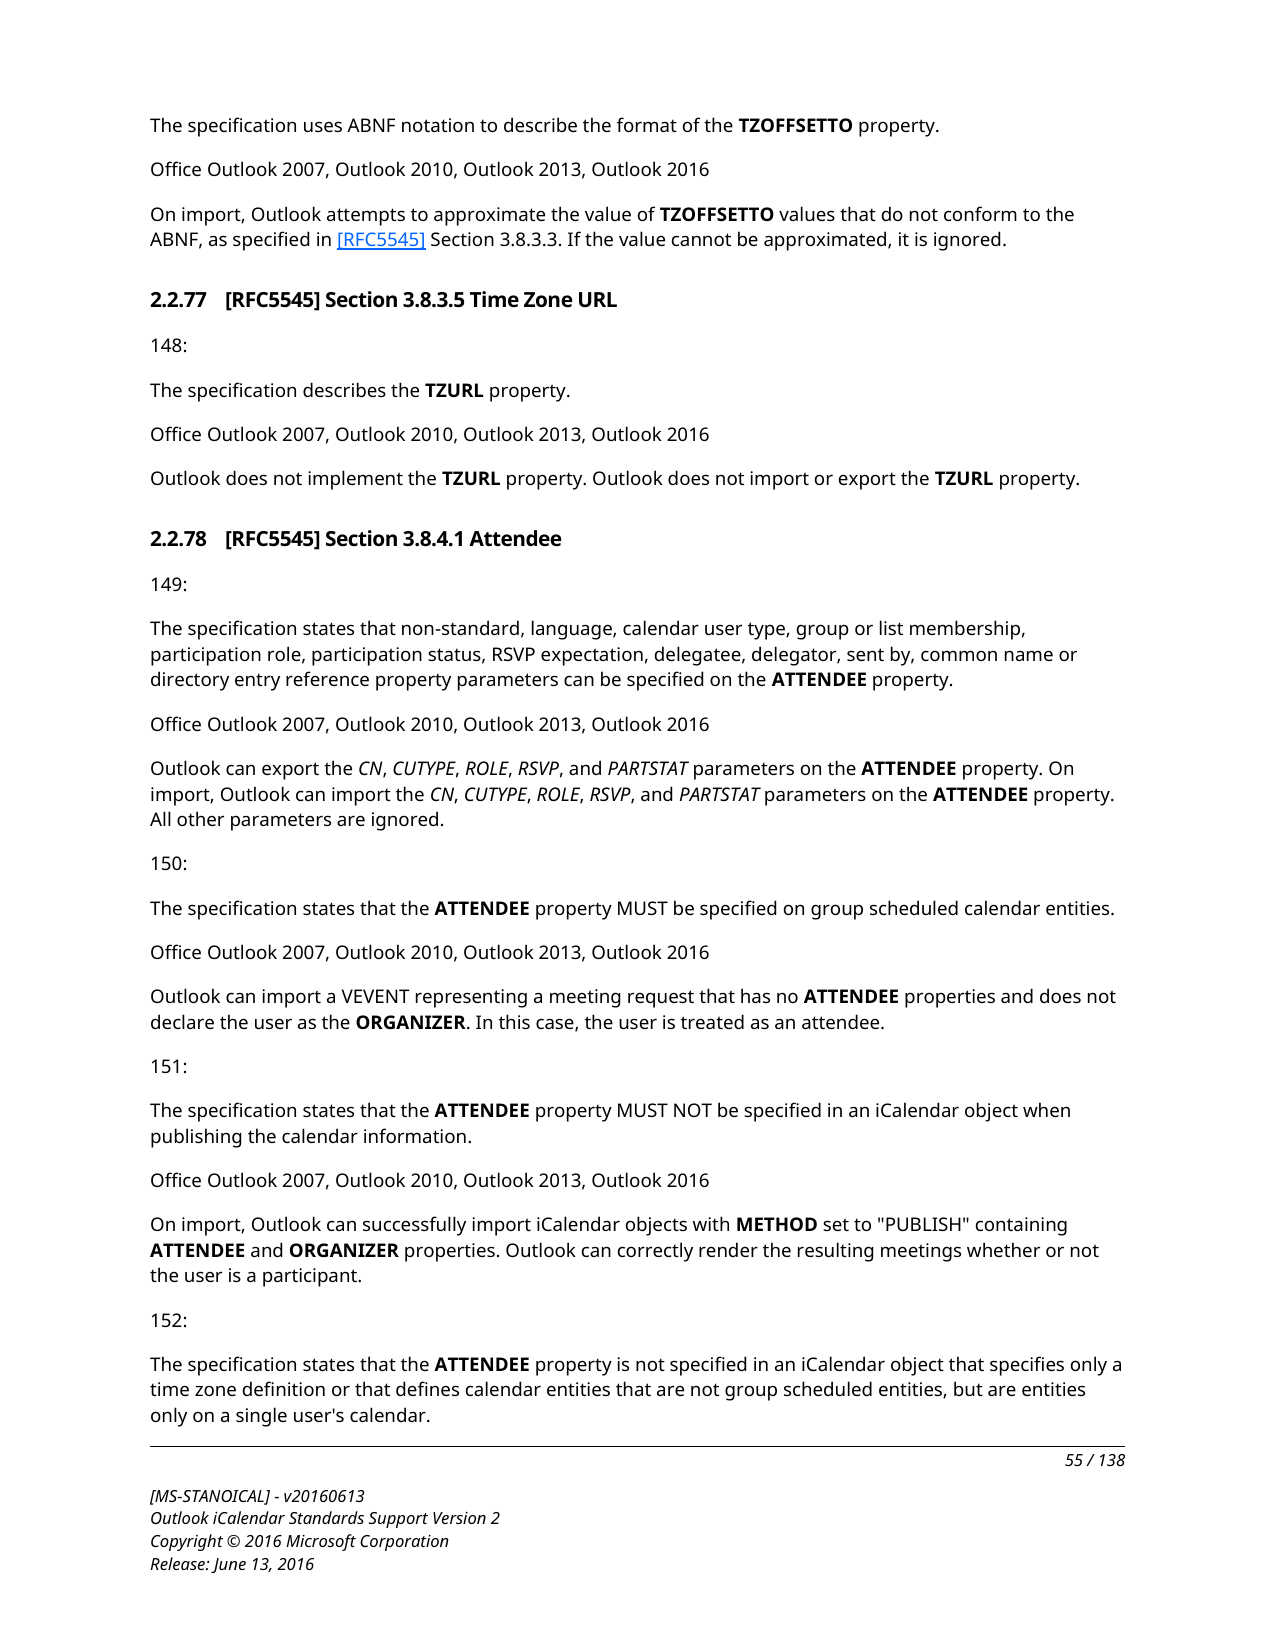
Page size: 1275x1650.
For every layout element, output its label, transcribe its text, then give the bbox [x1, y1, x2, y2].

subtitle [RFC5545] Section 3.8.3.5 Time Zone URL [150, 285, 1125, 314]
text V0150: [150, 851, 1125, 876]
subtitle [RFC5545] Section 3.8.4.1 Attendee [150, 524, 1125, 553]
text The specification states that the ATTENDEE property MUST NOT be specified in an iCalendar object when publishing the calendar information. [150, 1097, 1125, 1148]
text Office Outlook 2007, Outlook 2010, Outlook 2013, Outlook 2016 [150, 711, 1125, 737]
text The specification states that non-standard, language, calendar user type, group or list membership, participation role, participation status, RSVP expectation, delegatee, delegator, sent by, common name or directory entry reference property parameters can be specified on the ATTENDEE property. [150, 616, 1125, 692]
text Outlook can import a VEVENT representing a meeting request that has no ATTENDEE properties and does not declare the user as the ORGANIZER. In this case, the user is treated as an attendee. [150, 983, 1125, 1034]
text Office Outlook 2007, Outlook 2010, Outlook 2013, Outlook 2016 [150, 421, 1125, 447]
text Office Outlook 2007, Outlook 2010, Outlook 2013, Outlook 2016 [150, 939, 1125, 965]
text V0148: [150, 333, 1125, 358]
text On import, Outlook attempts to approximate the value of TZOFFSETTO values that do not conform to the ABNF, as specified in [RFC5545] Section 3.8.3.3. If the value cannot be approximated, it is ignored. [150, 201, 1125, 252]
text Office Outlook 2007, Outlook 2010, Outlook 2013, Outlook 2016 [150, 157, 1125, 182]
text The specification states that the ATTENDEE property MUST be specified on group scheduled calendar entities. [150, 895, 1125, 920]
text On import, Outlook can successfully import iCalendar objects with METHOD set to "PUBLISH" containing ATTENDEE and ORGANIZER properties. Outlook can correctly render the resulting meetings whether or not the user is a participant. [150, 1212, 1125, 1288]
text The specification describes the TZURL property. [150, 377, 1125, 402]
text The specification uses ABNF notation to describe the format of the TZOFFSETTO property. [150, 112, 1125, 138]
text V0149: [150, 571, 1125, 597]
text Outlook does not implement the TZURL property. Outlook does not import or export the TZURL property. [150, 465, 1125, 491]
text The specification states that the ATTENDEE property is not specified in an iCalendar object that specifies only a time zone definition or that defines calendar entities that are not group scheduled entities, but are entities only on a single user's calendar. [150, 1351, 1125, 1428]
text V0151: [150, 1053, 1125, 1079]
text V0152: [150, 1307, 1125, 1332]
text Office Outlook 2007, Outlook 2010, Outlook 2013, Outlook 2016 [150, 1167, 1125, 1193]
text Outlook can export the CN, CUTYPE, ROLE, RSVP, and PARTSTAT parameters on the ATTENDEE property. On import, Outlook can import the CN, CUTYPE, ROLE, RSVP, and PARTSTAT parameters on the ATTENDEE property. All other parameters are ignored. [150, 755, 1125, 832]
